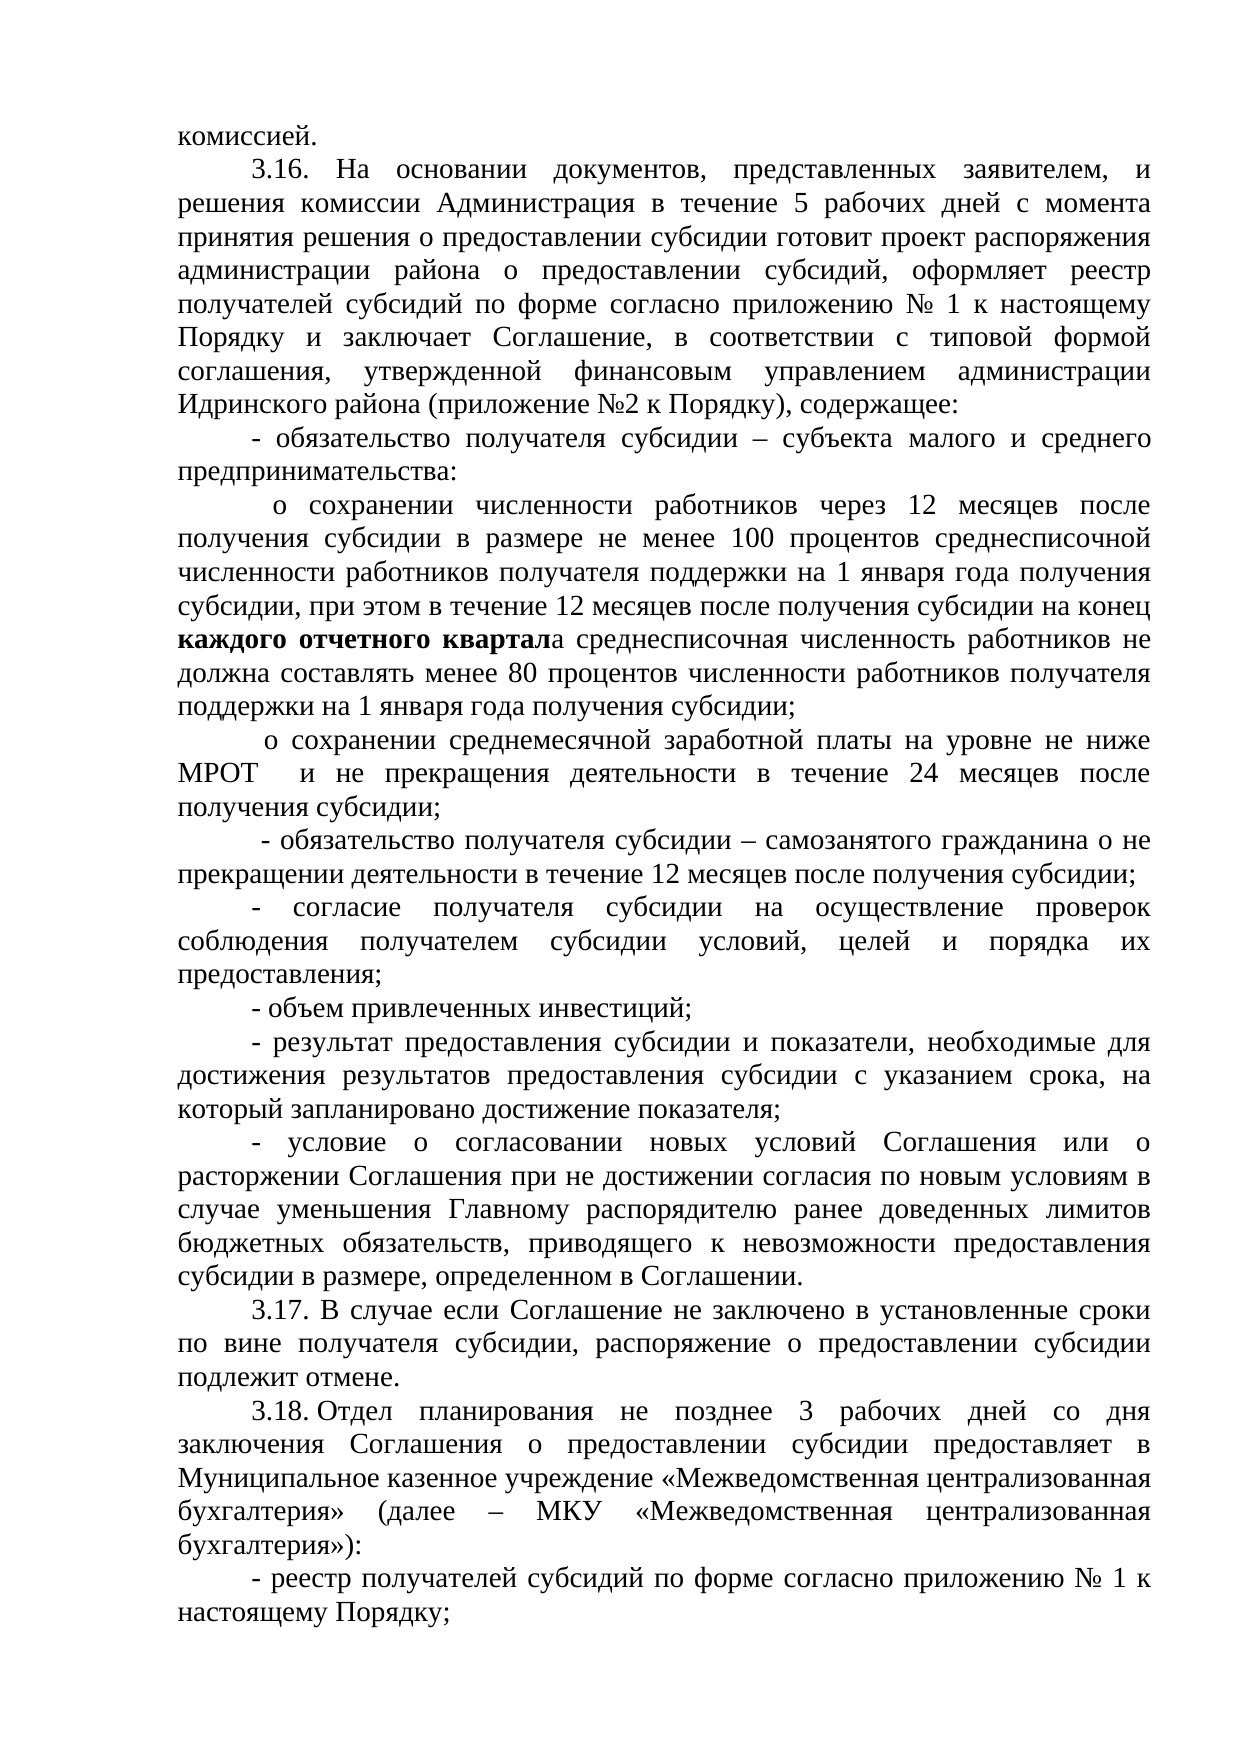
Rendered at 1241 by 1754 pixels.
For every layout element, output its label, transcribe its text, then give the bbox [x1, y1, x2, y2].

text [177, 118, 1152, 152]
text - условие о согласовании новых условий Соглашения или о расторжении Соглашения при не достижении согласия по новым условиям в случае уменьшения Главному распорядителю ранее доведенных лимитов бюджетных обязательств, приводящего к невозможности предоставления субсидии в размере, определенном в Соглашении. [177, 1124, 1152, 1292]
text о сохранении численности работников через 12 месяцев после получения субсидии в размере не менее 100 процентов среднесписочной численности работников получателя поддержки на 1 января года получения субсидии, при этом в течение 12 месяцев после получения субсидии на конец каждого отчетного квартала среднесписочная численность работников не должна составлять менее 80 процентов численности работников получателя поддержки на 1 января года получения субсидии; [177, 487, 1152, 722]
text 3.17. В случае если Соглашение не заключено в установленные сроки по вине получателя субсидии, распоряжение о предоставлении субсидии подлежит отмене. [177, 1292, 1152, 1393]
text - результат предоставления субсидии и показатели, необходимые для достижения результатов предоставления субсидии с указанием срока, на который запланировано достижение показателя; [177, 1024, 1152, 1124]
text - объем привлеченных инвестиций; [177, 990, 1152, 1024]
text - реестр получателей субсидий по форме согласно приложению № 1 к настоящему Порядку; [177, 1560, 1152, 1627]
text 3.16. На основании документов, представленных заявителем, и решения комиссии Администрация в течение 5 рабочих дней с момента принятия решения о предоставлении субсидии готовит проект распоряжения администрации района о предоставлении субсидий, оформляет реестр получателей субсидий по форме согласно приложению № 1 к настоящему Порядку и заключает Соглашение, в соответствии с типовой формой соглашения, утвержденной финансовым управлением администрации Идринского района (приложение №2 к Порядку), содержащее: [177, 152, 1152, 420]
text о сохранении среднемесячной заработной платы на уровне не ниже МРОТ и не прекращения деятельности в течение 24 месяцев после получения субсидии; [177, 722, 1152, 822]
text - обязательство получателя субсидии – субъекта малого и среднего предпринимательства: [177, 420, 1152, 487]
text - согласие получателя субсидии на осуществление проверок соблюдения получателем субсидии условий, целей и порядка их предоставления; [177, 889, 1152, 990]
text 3.18. Отдел планирования не позднее 3 рабочих дней со дня заключения Соглашения о предоставлении субсидии предоставляет в Муниципальное казенное учреждение «Межведомственная централизованная бухгалтерия» (далее – МКУ «Межведомственная централизованная бухгалтерия»): [177, 1393, 1152, 1560]
text - обязательство получателя субсидии – самозанятого гражданина о не прекращении деятельности в течение 12 месяцев после получения субсидии; [177, 822, 1152, 889]
